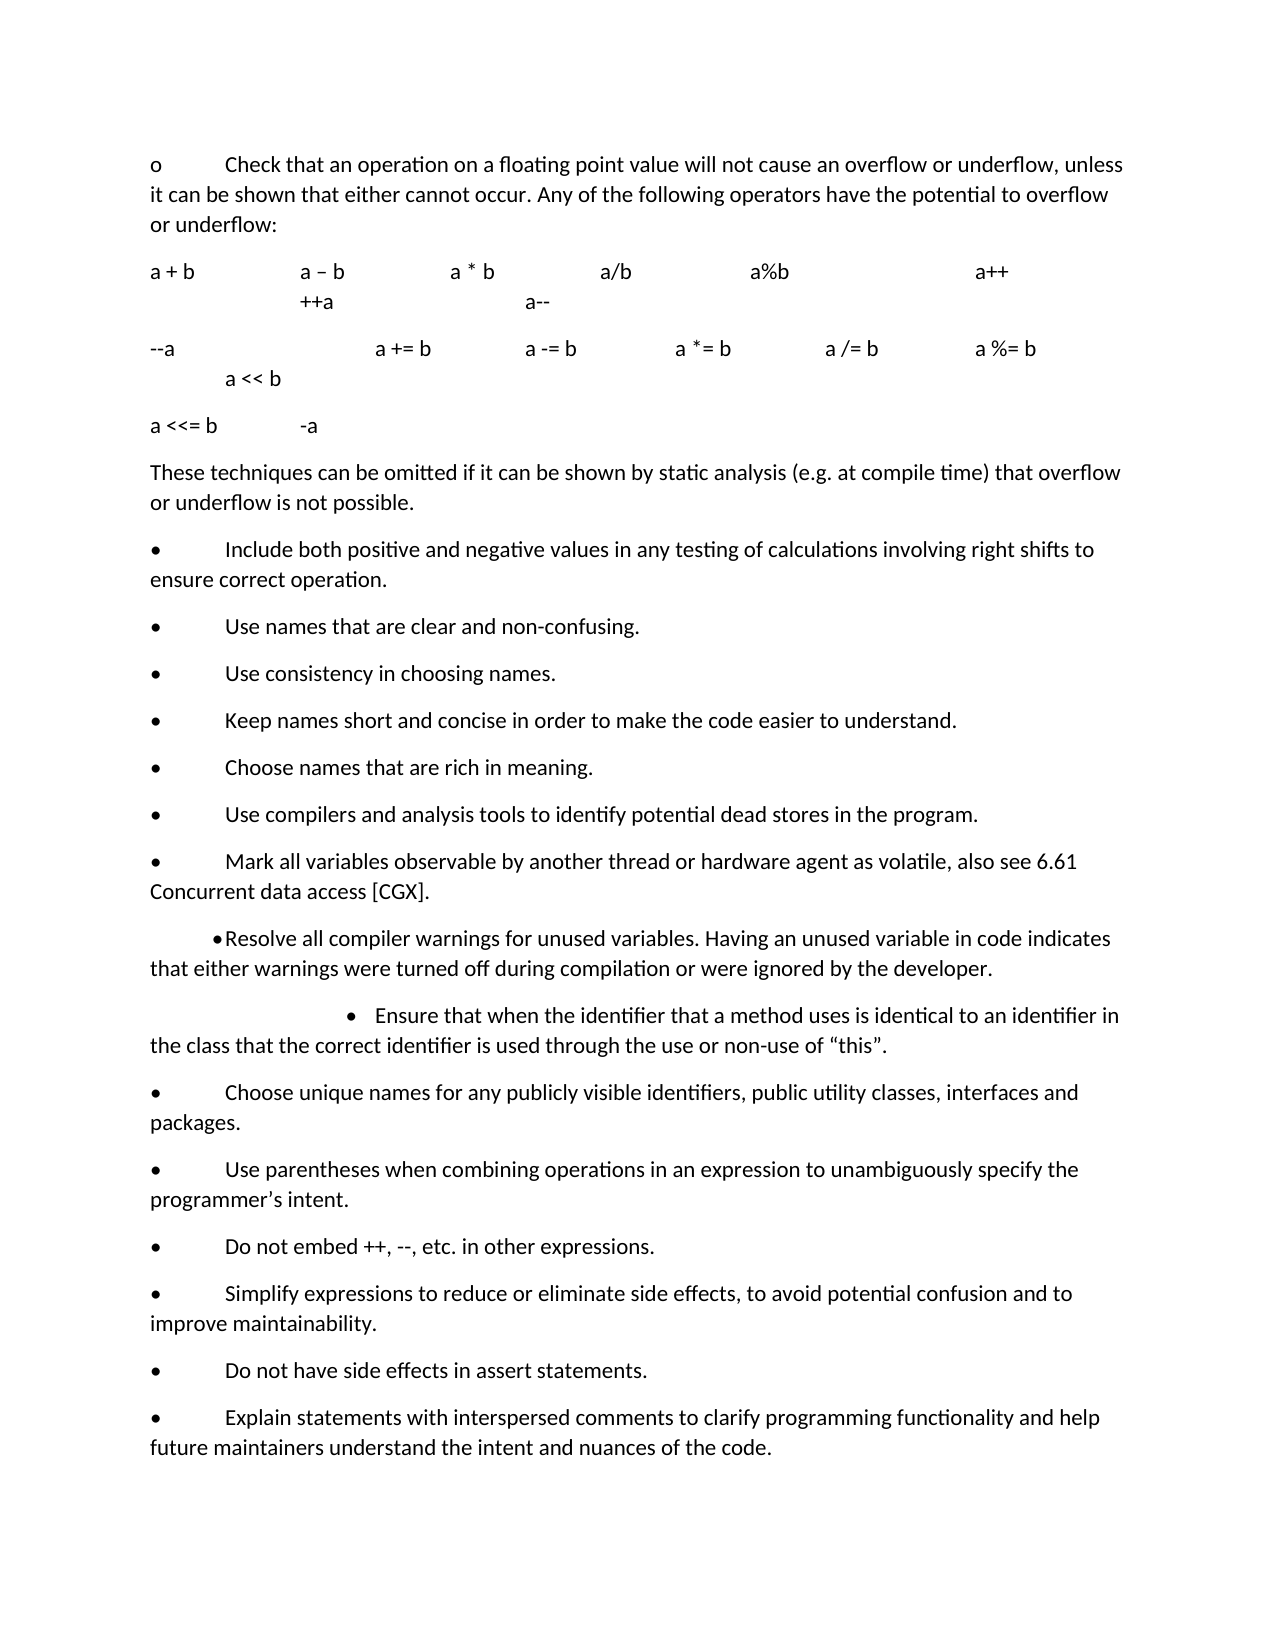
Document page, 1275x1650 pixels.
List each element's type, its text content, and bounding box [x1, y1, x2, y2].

text • Use consistency in choosing names. [150, 659, 1125, 687]
text a <<= b -a [150, 411, 1125, 439]
text • Use compilers and analysis tools to identify potential dead stores in the program. [150, 800, 1125, 828]
text • Simplify expressions to reduce or eliminate side effects, to avoid potential confusion and to improve maintainability. [150, 1279, 1125, 1337]
text • Resolve all compiler warnings for unused variables. Having an unused variable in code indicates that either warnings were turned off during compilation or were ignored by the developer. [150, 924, 1125, 982]
text • Ensure that when the identifier that a method uses is identical to an identifier in the class that the correct identifier is used through the use or non-use of “this”. [150, 1001, 1125, 1059]
text • Mark all variables observable by another thread or hardware agent as volatile, also see 6.61 Concurrent data access [CGX]. [150, 847, 1125, 905]
text • Use parentheses when combining operations in an expression to unambiguously specify the programmer’s intent. [150, 1155, 1125, 1213]
text • Choose names that are rich in meaning. [150, 753, 1125, 781]
text • Do not have side effects in assert statements. [150, 1356, 1125, 1384]
text o Check that an operation on a floating point value will not cause an overflow or underflow, unless it can be shown that either cannot occur. Any of the following operators have the potential to overflow or underflow: [150, 150, 1125, 238]
text • Include both positive and negative values in any testing of calculations involving right shifts to ensure correct operation. [150, 535, 1125, 594]
text • Do not embed ++, --, etc. in other expressions. [150, 1232, 1125, 1260]
text a + b a – b a * b a/b a%b a++ ++a a-- [150, 257, 1125, 316]
text • Choose unique names for any publicly visible identifiers, public utility classes, interfaces and packages. [150, 1078, 1125, 1136]
text • Use names that are clear and non-confusing. [150, 612, 1125, 641]
text • Explain statements with interspersed comments to clarify programming functionality and help future maintainers understand the intent and nuances of the code. [150, 1403, 1125, 1461]
text • Keep names short and concise in order to make the code easier to understand. [150, 706, 1125, 734]
text --a a += b a -= b a *= b a /= b a %= b a << b [150, 334, 1125, 393]
text These techniques can be omitted if it can be shown by static analysis (e.g. at compile time) that overflow or underflow is not possible. [150, 458, 1125, 517]
